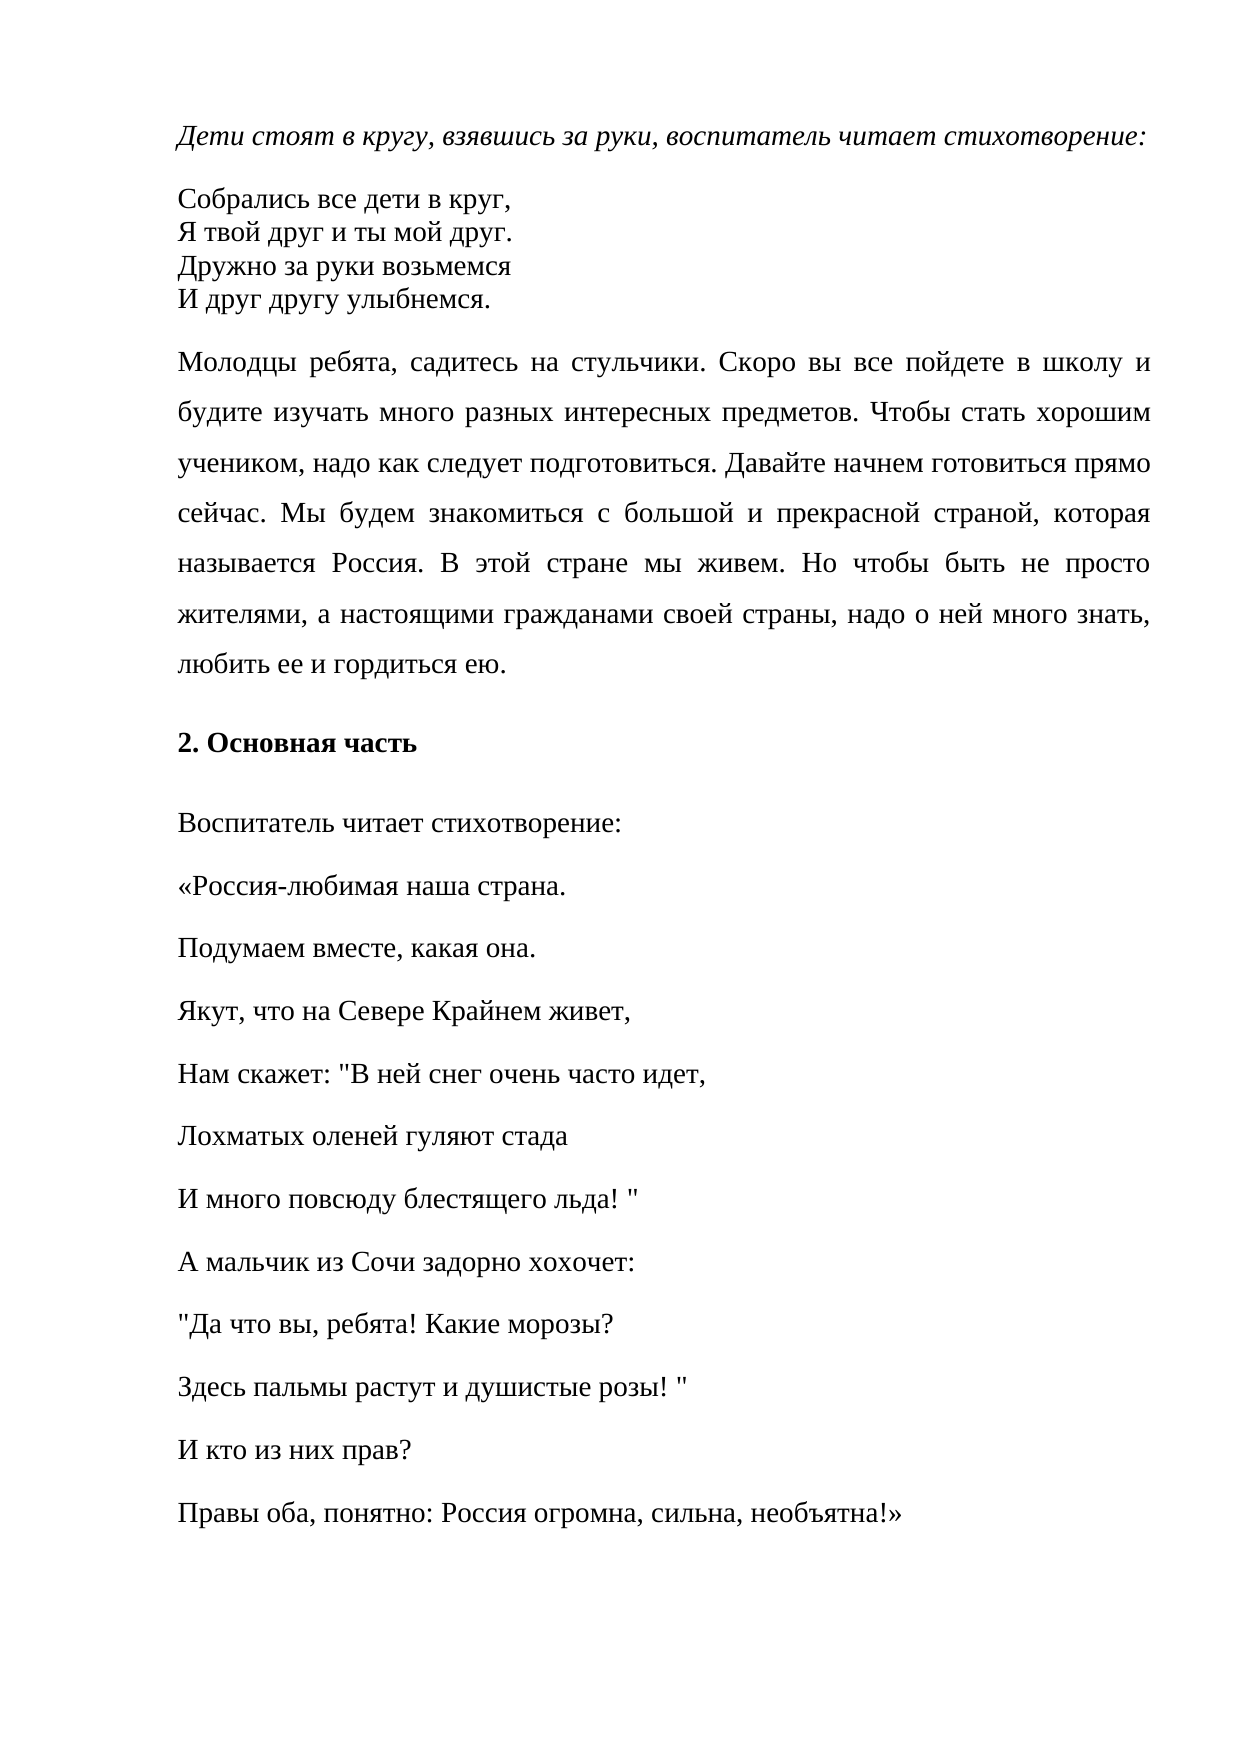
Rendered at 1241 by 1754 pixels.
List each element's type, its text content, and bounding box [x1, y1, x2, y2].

text 2. Основная часть [177, 726, 1152, 759]
text Правы оба, понятно: Россия огромна, сильна, необъятна!» [177, 1495, 1152, 1528]
text Молодцы ребята, садитесь на стульчики. Скоро вы все пойдете в школу и будите изучать много разных интересных предметов. Чтобы стать хорошим учеником, надо как следует подготовиться. Давайте начнем готовиться прямо сейчас. Мы будем знакомиться с большой и прекрасной страной, которая называется Россия. В этой стране мы живем. Но чтобы быть не просто жителями, а настоящими гражданами своей страны, надо о ней много знать, любить ее и гордиться ею. [177, 344, 1152, 679]
text Воспитатель читает стихотворение: [177, 805, 1152, 838]
text И много повсюду блестящего льда! " [177, 1181, 1152, 1215]
text «Россия-любимая наша страна. [177, 868, 1152, 901]
text Дети стоят в кругу, взявшись за руки, воспитатель читает стихотворение: [177, 118, 1152, 152]
text Якут, что на Севере Крайнем живет, [177, 993, 1152, 1027]
text Нам скажет: "В ней снег очень часто идет, [177, 1056, 1152, 1089]
text Здесь пальмы растут и душистые розы! " [177, 1369, 1152, 1403]
text Собрались все дети в круг, Я твой друг и ты мой друг. Дружно за руки возьмемся И друг другу улыбнемся. [177, 181, 1152, 315]
text А мальчик из Сочи задорно хохочет: [177, 1244, 1152, 1277]
text Лохматых оленей гуляют стада [177, 1118, 1152, 1152]
text И кто из них прав? [177, 1432, 1152, 1466]
text "Да что вы, ребята! Какие морозы? [177, 1307, 1152, 1340]
text Подумаем вместе, какая она. [177, 930, 1152, 964]
